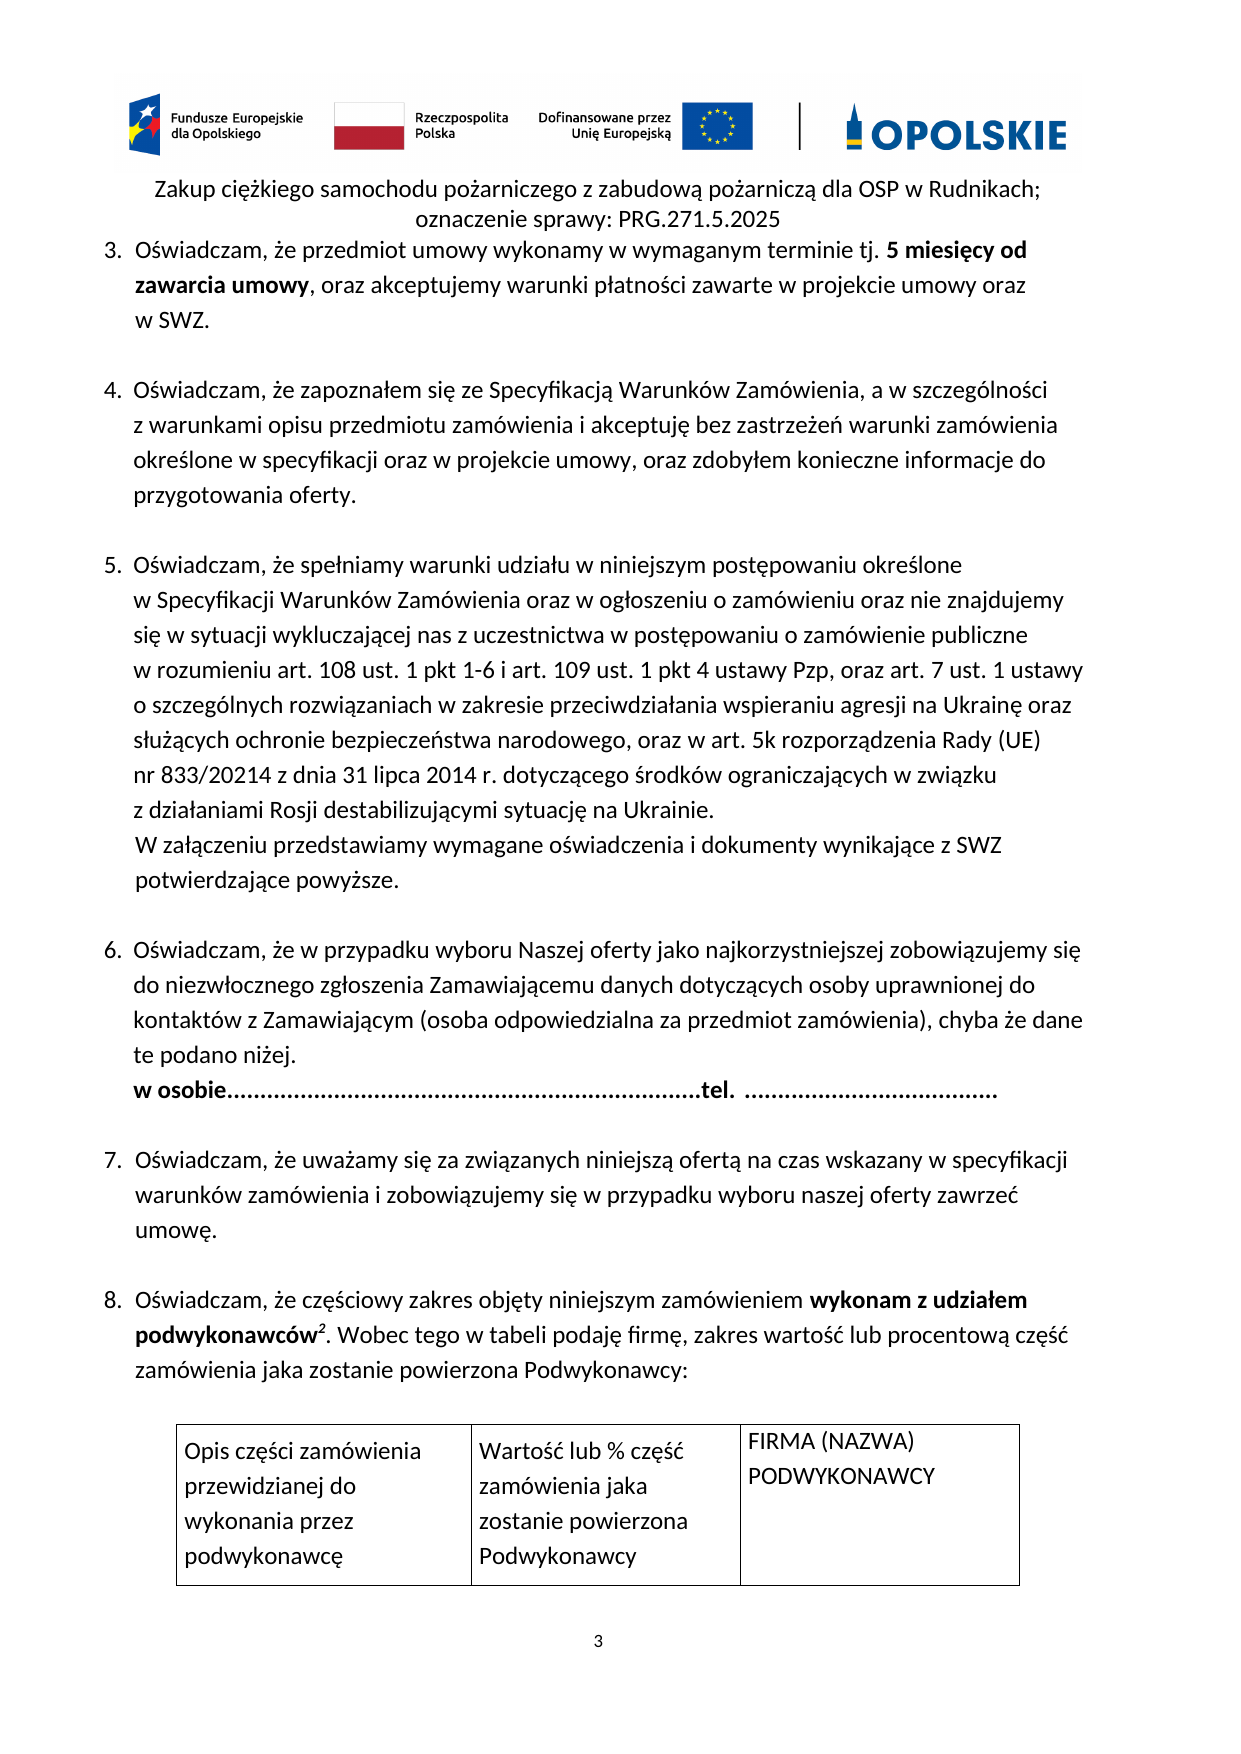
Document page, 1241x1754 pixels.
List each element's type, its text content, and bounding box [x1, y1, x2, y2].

picture [113, 73, 1083, 173]
list Oświadczam, że częściowy zakres objęty niniejszym zamówieniem wykonam z udziałem podwykonawców2. Wobec tego w tabeli podaję firmę, zakres wartość lub procentową część zamówienia jaka zostanie powierzona Podwykonawcy: [103, 1284, 1092, 1384]
list Oświadczam, że spełniamy warunki udziału w niniejszym postępowaniu określone w Specyfikacji Warunków Zamówienia oraz w ogłoszeniu o zamówieniu oraz nie znajdujemy się w sytuacji wykluczającej nas z uczestnictwa w postępowaniu o zamówienie publiczne w rozumieniu art. 108 ust. 1 pkt 1-6 i art. 109 ust. 1 pkt 4 ustawy Pzp, oraz art. 7 ust. 1 ustawy o szczególnych rozwiązaniach w zakresie przeciwdziałania wspieraniu agresji na Ukrainę oraz służących ochronie bezpieczeństwa narodowego, oraz w art. 5k rozporządzenia Rady (UE) nr 833/20214 z dnia 31 lipca 2014 r. dotyczącego środków ograniczających w związku z działaniami Rosji destabilizującymi sytuację na Ukrainie. [103, 549, 1092, 824]
list Oświadczam, że uważamy się za związanych niniejszą ofertą na czas wskazany w specyfikacji warunków zamówienia i zobowiązujemy się w przypadku wyboru naszej oferty zawrzeć umowę. [103, 1144, 1092, 1244]
text W załączeniu przedstawiamy wymagane oświadczenia i dokumenty wynikające z SWZ potwierdzające powyższe. [135, 829, 1092, 894]
list Oświadczam, że zapoznałem się ze Specyfikacją Warunków Zamówienia, a w szczególności z warunkami opisu przedmiotu zamówienia i akceptuję bez zastrzeżeń warunki zamówienia określone w specyfikacji oraz w projekcie umowy, oraz zdobyłem konieczne informacje do przygotowania oferty. [103, 374, 1092, 509]
list Oświadczam, że przedmiot umowy wykonamy w wymaganym terminie tj. 5 miesięcy od zawarcia umowy, oraz akceptujemy warunki płatności zawarte w projekcie umowy oraz w SWZ. [103, 234, 1092, 334]
table_header FIRMA (NAZWA) PODWYKONAWCY [741, 1425, 1019, 1585]
list Oświadczam, że w przypadku wyboru Naszej oferty jako najkorzystniejszej zobowiązujemy się do niezwłocznego zgłoszenia Zamawiającemu danych dotyczących osoby uprawnionej do kontaktów z Zamawiającym (osoba odpowiedzialna za przedmiot zamówienia), chyba że dane te podano niżej. [103, 934, 1092, 1069]
table_header Opis części zamówienia przewidzianej do wykonania przez podwykonawcę [177, 1425, 471, 1585]
table_header Wartość lub % część zamówienia jaka zostanie powierzona Podwykonawcy (do całości zamówienia) [472, 1425, 740, 1585]
text w osobie.......................................................................tel. ...................................... [103, 1074, 1092, 1104]
